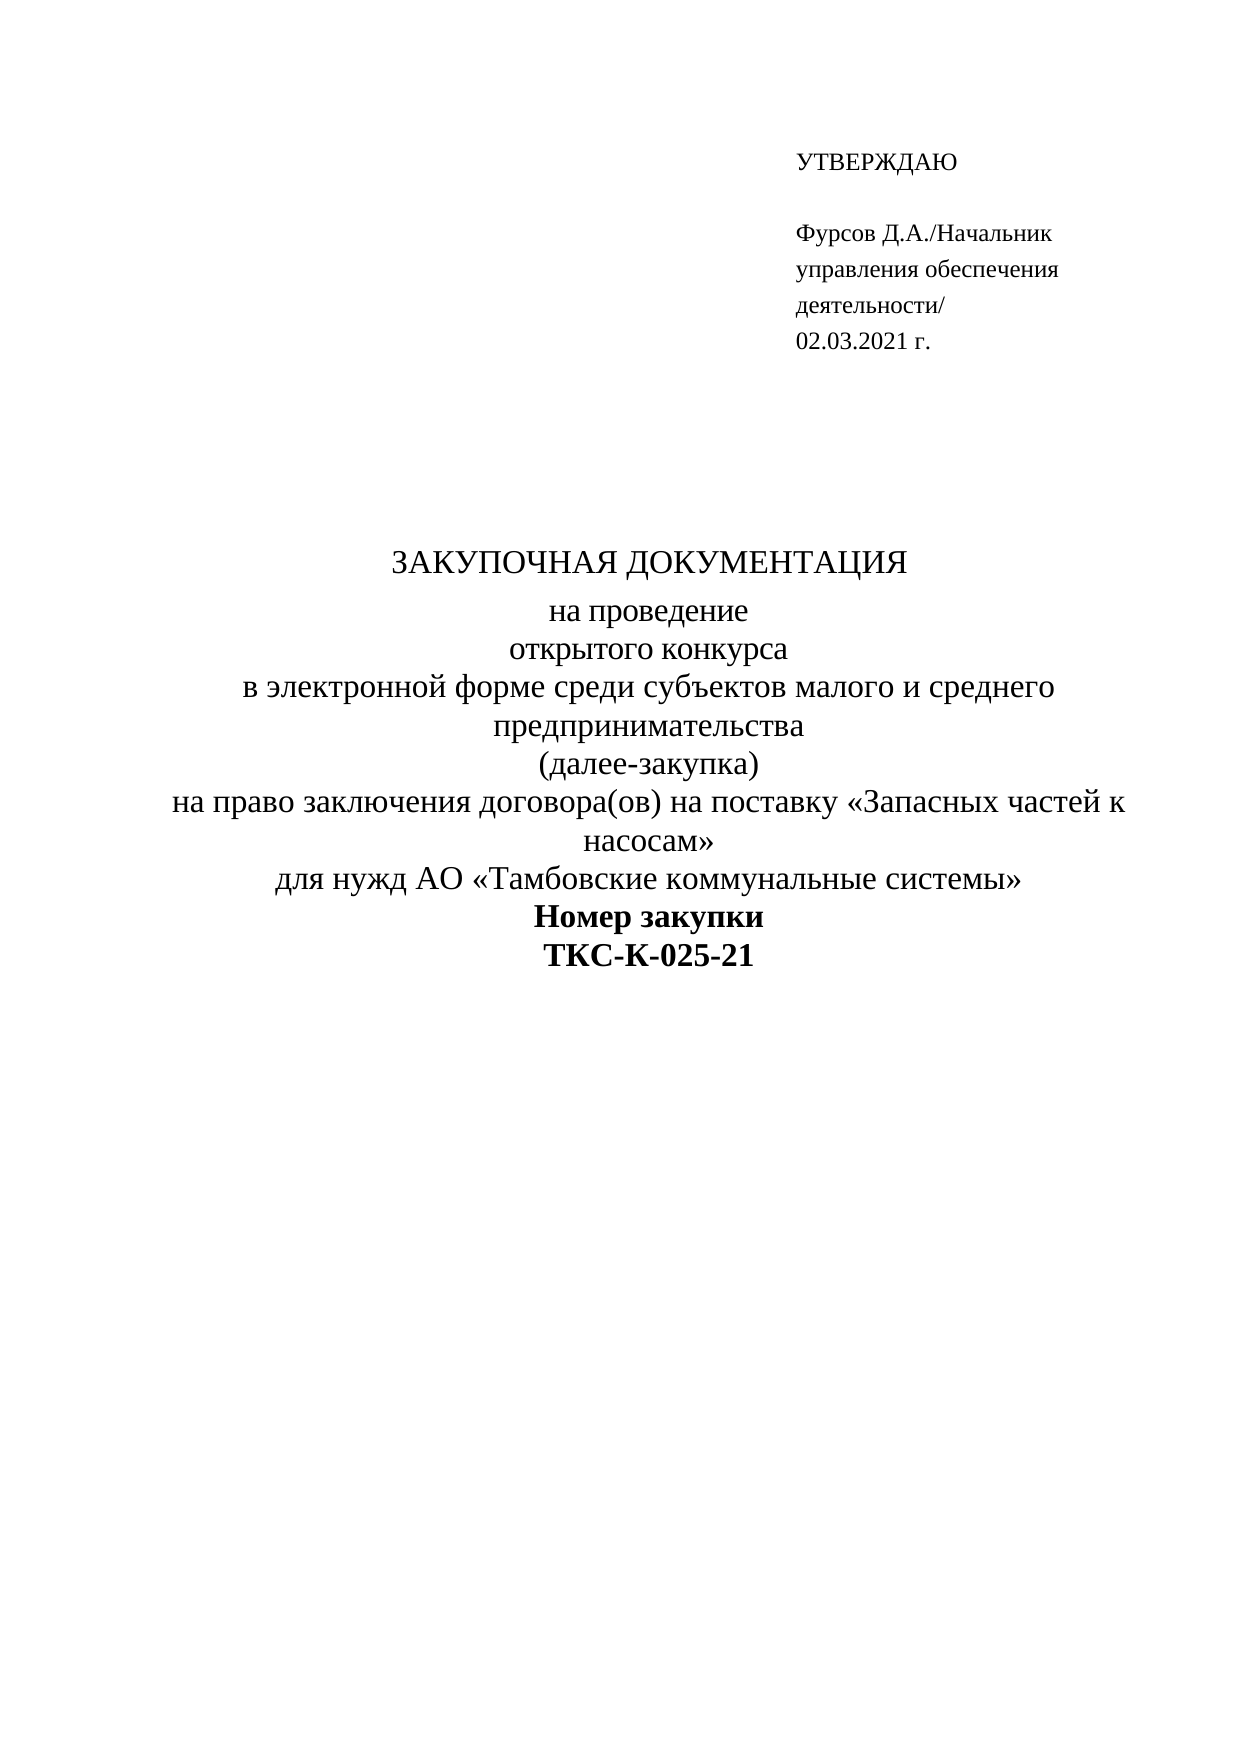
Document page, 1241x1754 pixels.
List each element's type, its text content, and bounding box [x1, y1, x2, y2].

text Номер закупки [131, 897, 1166, 935]
text в электронной форме среди субъектов малого и среднего предпринимательства [131, 667, 1166, 743]
text для нужд АО «Тамбовские коммунальные системы» [131, 858, 1166, 897]
text (далее-закупка) [131, 743, 1166, 782]
text ЗАКУПОЧНАЯ ДОКУМЕНТАЦИЯ [131, 542, 1168, 580]
text открытого конкурса [131, 628, 1166, 667]
text Фурсов Д.А./Начальник управления обеспечения деятельности/ [796, 218, 1168, 319]
text ТКС-К-025-21 [131, 935, 1166, 973]
text на право заключения договора(ов) на поставку «Запасных частей к насосам» [131, 782, 1166, 858]
text УТВЕРЖДАЮ [796, 147, 1168, 175]
text 02.03.2021 г. [796, 326, 1168, 355]
text на проведение [131, 590, 1166, 628]
